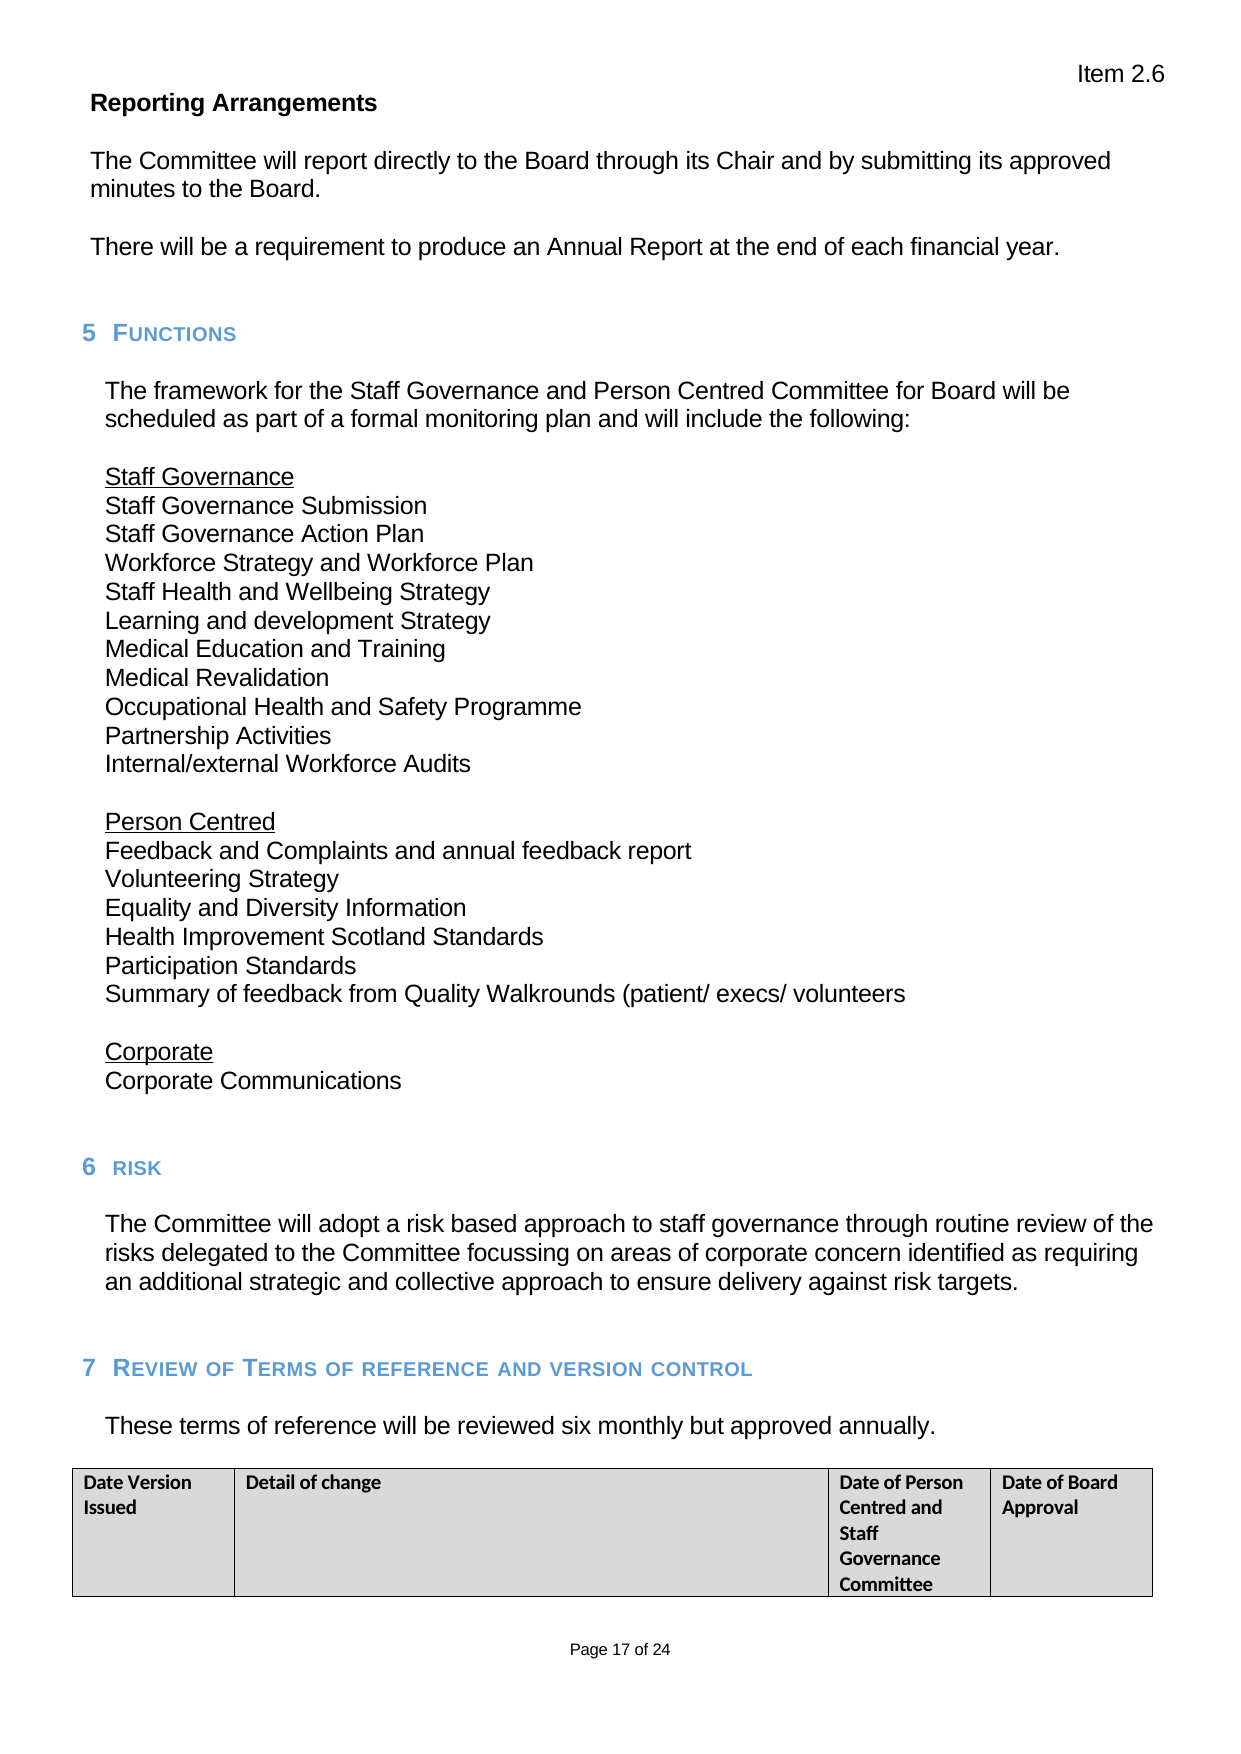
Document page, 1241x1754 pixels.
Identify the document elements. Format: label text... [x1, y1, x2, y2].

text Internal/external Workforce Audits [104, 749, 1201, 778]
text Staff Governance Action Plan [104, 519, 1201, 548]
text There will be a requirement to produce an Annual Report at the end of each financial year. [90, 232, 1165, 261]
text The Committee will adopt a risk based approach to staff governance through routine review of the risks delegated to the Committee focussing on areas of corporate concern identified as requiring an additional strategic and collective approach to ensure delivery against risk targets. [104, 1209, 1165, 1296]
text The framework for the Staff Governance and Person Centred Committee for Board will be scheduled as part of a formal monitoring plan and will include the following: [104, 376, 1165, 433]
text Staff Governance [104, 462, 1201, 491]
text Corporate [104, 1037, 1201, 1066]
table_header Detail of change [235, 1469, 828, 1596]
list risk [82, 1152, 1201, 1181]
text Medical Revalidation [104, 663, 1201, 692]
text Participation Standards [104, 951, 1201, 979]
text Partnership Activities [104, 721, 1201, 749]
list Review of Terms of reference and version control [82, 1353, 1201, 1382]
text Equality and Diversity Information [104, 893, 1201, 922]
text Staff Health and Wellbeing Strategy [104, 577, 1201, 606]
text Staff Governance Submission [104, 491, 1201, 519]
text Workforce Strategy and Workforce Plan [104, 548, 1201, 577]
table_header Date of Person Centred and Staff Governance Committee [829, 1469, 990, 1596]
list Functions [82, 318, 1201, 347]
text Corporate Communications [104, 1066, 1201, 1094]
text Volunteering Strategy [104, 864, 1201, 893]
text Summary of feedback from Quality Walkrounds (patient/ execs/ volunteers [104, 979, 1201, 1008]
table_header Date Version Issued [73, 1469, 234, 1596]
table_header Date of Board Approval [991, 1469, 1152, 1596]
text Medical Education and Training [104, 634, 1201, 663]
text Reporting Arrangements [90, 88, 1201, 117]
text Health Improvement Standards [104, 922, 1201, 951]
text Person Centred [104, 807, 1201, 836]
text Learning and development Strategy [104, 606, 1201, 634]
text These terms of reference will be reviewed six monthly but approved annually. [104, 1411, 1201, 1439]
text Occupational Health and Safety Programme [104, 692, 1201, 721]
text Feedback and Complaints and annual feedback report [104, 836, 1201, 864]
text The Committee will report directly to the Board through its Chair and by submitting its approved minutes to the Board. [90, 146, 1165, 203]
